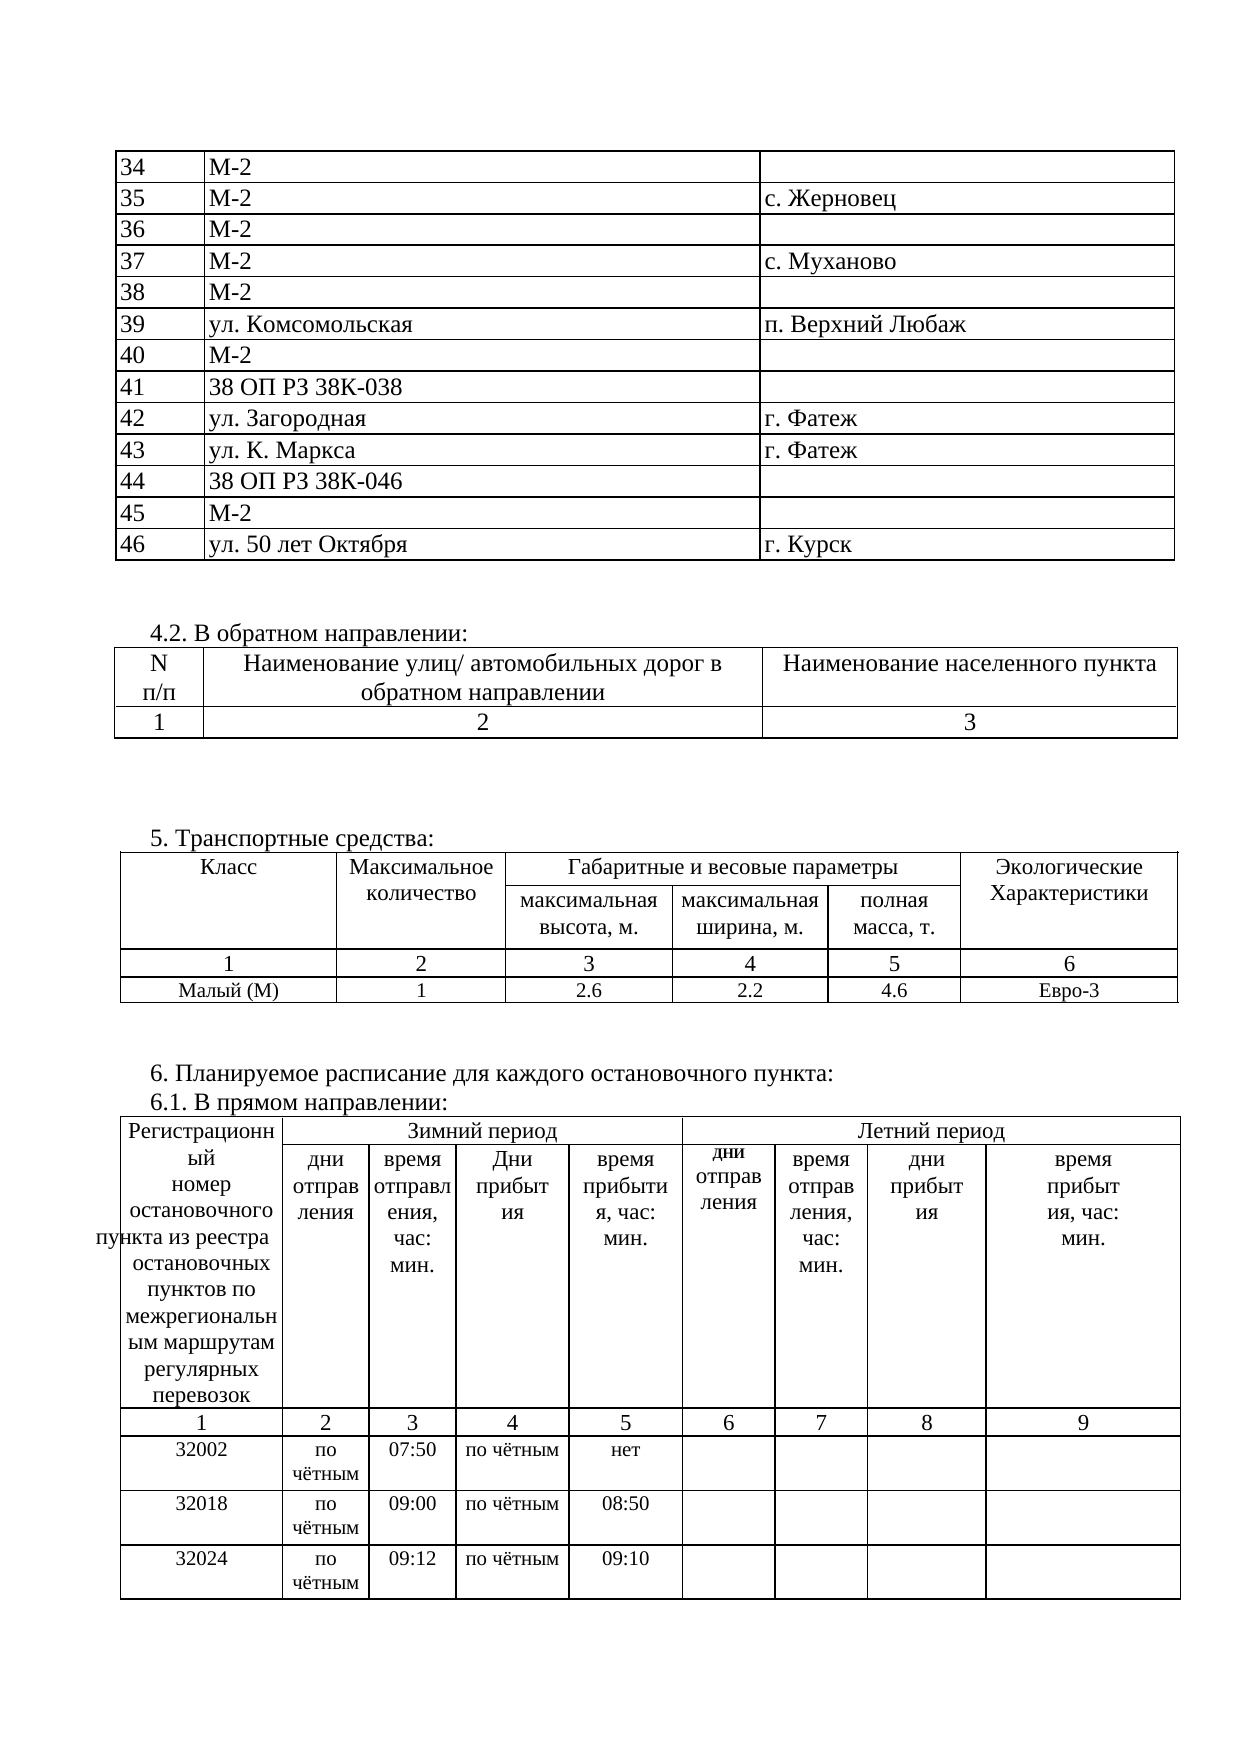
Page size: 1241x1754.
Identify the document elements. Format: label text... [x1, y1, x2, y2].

table_cell 2 [337, 950, 505, 976]
table_header Габаритные и весовые параметры [506, 853, 960, 885]
table_cell 5 [570, 1409, 682, 1435]
table_cell М-2 [205, 246, 759, 276]
table_cell 6 [961, 950, 1177, 976]
table_cell по чётным [283, 1437, 368, 1489]
table_cell [683, 1546, 774, 1598]
table_cell г. Фатеж [761, 403, 1174, 433]
text 6. Планируемое расписание для каждого остановочного пункта: [150, 1058, 1090, 1087]
table_cell 38 ОП РЗ 38К-038 [205, 372, 759, 402]
table_cell 3 [370, 1409, 455, 1435]
table_cell 45 [117, 498, 204, 527]
table_cell 34 [117, 152, 204, 181]
table_cell ДНИ отправ ления [683, 1145, 774, 1407]
table_cell 32002 [121, 1437, 282, 1489]
table_cell [683, 1437, 774, 1489]
table_header Летний период [683, 1117, 1180, 1144]
table_cell 46 [117, 529, 204, 559]
table_cell время прибыти я, час: мин. [570, 1145, 682, 1407]
table_cell 3 [506, 950, 672, 976]
table_cell 7 [776, 1409, 867, 1435]
table_cell 39 [117, 309, 204, 339]
table_cell 4.6 [829, 978, 960, 1002]
table_cell 41 [117, 372, 204, 402]
table_cell с. Муханово [761, 246, 1174, 276]
table_cell 8 [868, 1409, 985, 1435]
table_cell М-2 [205, 215, 759, 244]
table_cell [987, 1437, 1180, 1489]
table_cell 32024 [121, 1546, 282, 1598]
table_cell по чётным [283, 1546, 368, 1598]
table_cell полная масса, т. [829, 886, 960, 948]
table_cell Дни прибыт ия [457, 1145, 568, 1407]
table_cell [761, 277, 1174, 307]
table_cell максимальная ширина, м. [673, 886, 827, 948]
table_cell время отправ ления, час: мин. [776, 1145, 867, 1407]
text 5. Транспортные средства: [150, 823, 1090, 851]
table_cell 42 [117, 403, 204, 433]
table_header Зимний период [283, 1117, 682, 1144]
table_cell 37 [117, 246, 204, 276]
table_cell 3 [763, 706, 1177, 737]
table_header N п/п [115, 648, 203, 706]
table_cell 38 [117, 277, 204, 307]
table_cell 07:50 [370, 1437, 455, 1489]
table_cell 36 [117, 215, 204, 244]
table_cell ул. Комсомольская [205, 309, 759, 339]
table_cell по чётным [457, 1437, 568, 1489]
table_cell 40 [117, 340, 204, 370]
table_cell [776, 1546, 867, 1598]
table_cell 38 ОП РЗ 38К-046 [205, 466, 759, 496]
table_header Наименование улиц/ автомобильных дорог в обратном направлении [204, 648, 762, 706]
table_cell 2 [283, 1409, 368, 1435]
table_cell 5 [829, 950, 960, 976]
table_cell время прибыт ия, час: мин. [987, 1145, 1180, 1407]
table_cell по чётным [283, 1491, 368, 1544]
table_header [121, 1117, 282, 1407]
table_cell [776, 1437, 867, 1489]
table_header Максимальное количество [337, 853, 505, 948]
table_cell 44 [117, 466, 204, 496]
table_cell 1 [121, 1409, 282, 1435]
table_cell Евро-3 [961, 978, 1177, 1002]
table_cell 32018 [121, 1491, 282, 1544]
table_cell 2 [204, 707, 762, 737]
table_cell М-2 [205, 152, 759, 181]
table_cell 08:50 [570, 1491, 682, 1544]
table_cell [868, 1546, 985, 1598]
table_cell 35 [117, 183, 204, 213]
table_cell 9 [987, 1409, 1180, 1435]
table_cell М-2 [205, 340, 759, 370]
table_cell максимальная высота, м. [506, 886, 672, 948]
table_cell дни прибыт ия [868, 1145, 985, 1407]
table_cell 1 [337, 978, 505, 1002]
table_cell 1 [121, 950, 336, 976]
table_cell 1 [115, 707, 203, 737]
table_cell М-2 [205, 183, 759, 213]
table_cell по чётным [457, 1491, 568, 1544]
table_cell 4 [457, 1409, 568, 1435]
table_cell время отправл ения, час: мин. [370, 1145, 455, 1407]
table_cell [761, 152, 1174, 181]
table_cell Малый (М) [121, 978, 336, 1002]
table_cell [987, 1491, 1180, 1544]
table_cell М-2 [205, 277, 759, 307]
table_cell дни отправ ления [283, 1145, 368, 1407]
table_cell 09:12 [370, 1546, 455, 1598]
table_cell [776, 1491, 867, 1544]
table_cell 6 [683, 1409, 774, 1435]
text 4.2. В обратном направлении: [150, 618, 1090, 647]
table_cell ул. К. Маркса [205, 435, 759, 464]
table_cell 09:10 [570, 1546, 682, 1598]
table_cell [683, 1491, 774, 1544]
table_cell [761, 498, 1174, 527]
table_cell ул. Загородная [205, 403, 759, 433]
text 6.1. В прямом направлении: [150, 1087, 1090, 1116]
table_cell М-2 [205, 498, 759, 527]
table_cell ул. 50 лет Октября [205, 529, 759, 559]
table_cell [761, 215, 1174, 244]
table_header Наименование населенного пункта [763, 648, 1177, 706]
table_cell [868, 1491, 985, 1544]
table_cell 2.6 [506, 978, 672, 1002]
table_cell п. Верхний Любаж [761, 309, 1174, 339]
table_header Класс [121, 853, 336, 948]
table_cell г. Курск [761, 529, 1174, 559]
table_cell 43 [117, 435, 204, 464]
table_cell нет [570, 1437, 682, 1489]
table_cell по чётным [457, 1546, 568, 1598]
table_cell с. Жерновец [761, 183, 1174, 213]
table_cell г. Фатеж [761, 435, 1174, 464]
table_cell [987, 1546, 1180, 1598]
table_cell 09:00 [370, 1491, 455, 1544]
table_cell 2.2 [673, 978, 827, 1002]
table_cell [761, 372, 1174, 402]
table_cell [761, 340, 1174, 370]
table_cell [868, 1437, 985, 1489]
table_header Экологические Характеристики [961, 853, 1177, 948]
table_cell [761, 466, 1174, 496]
table_cell 4 [673, 950, 827, 976]
